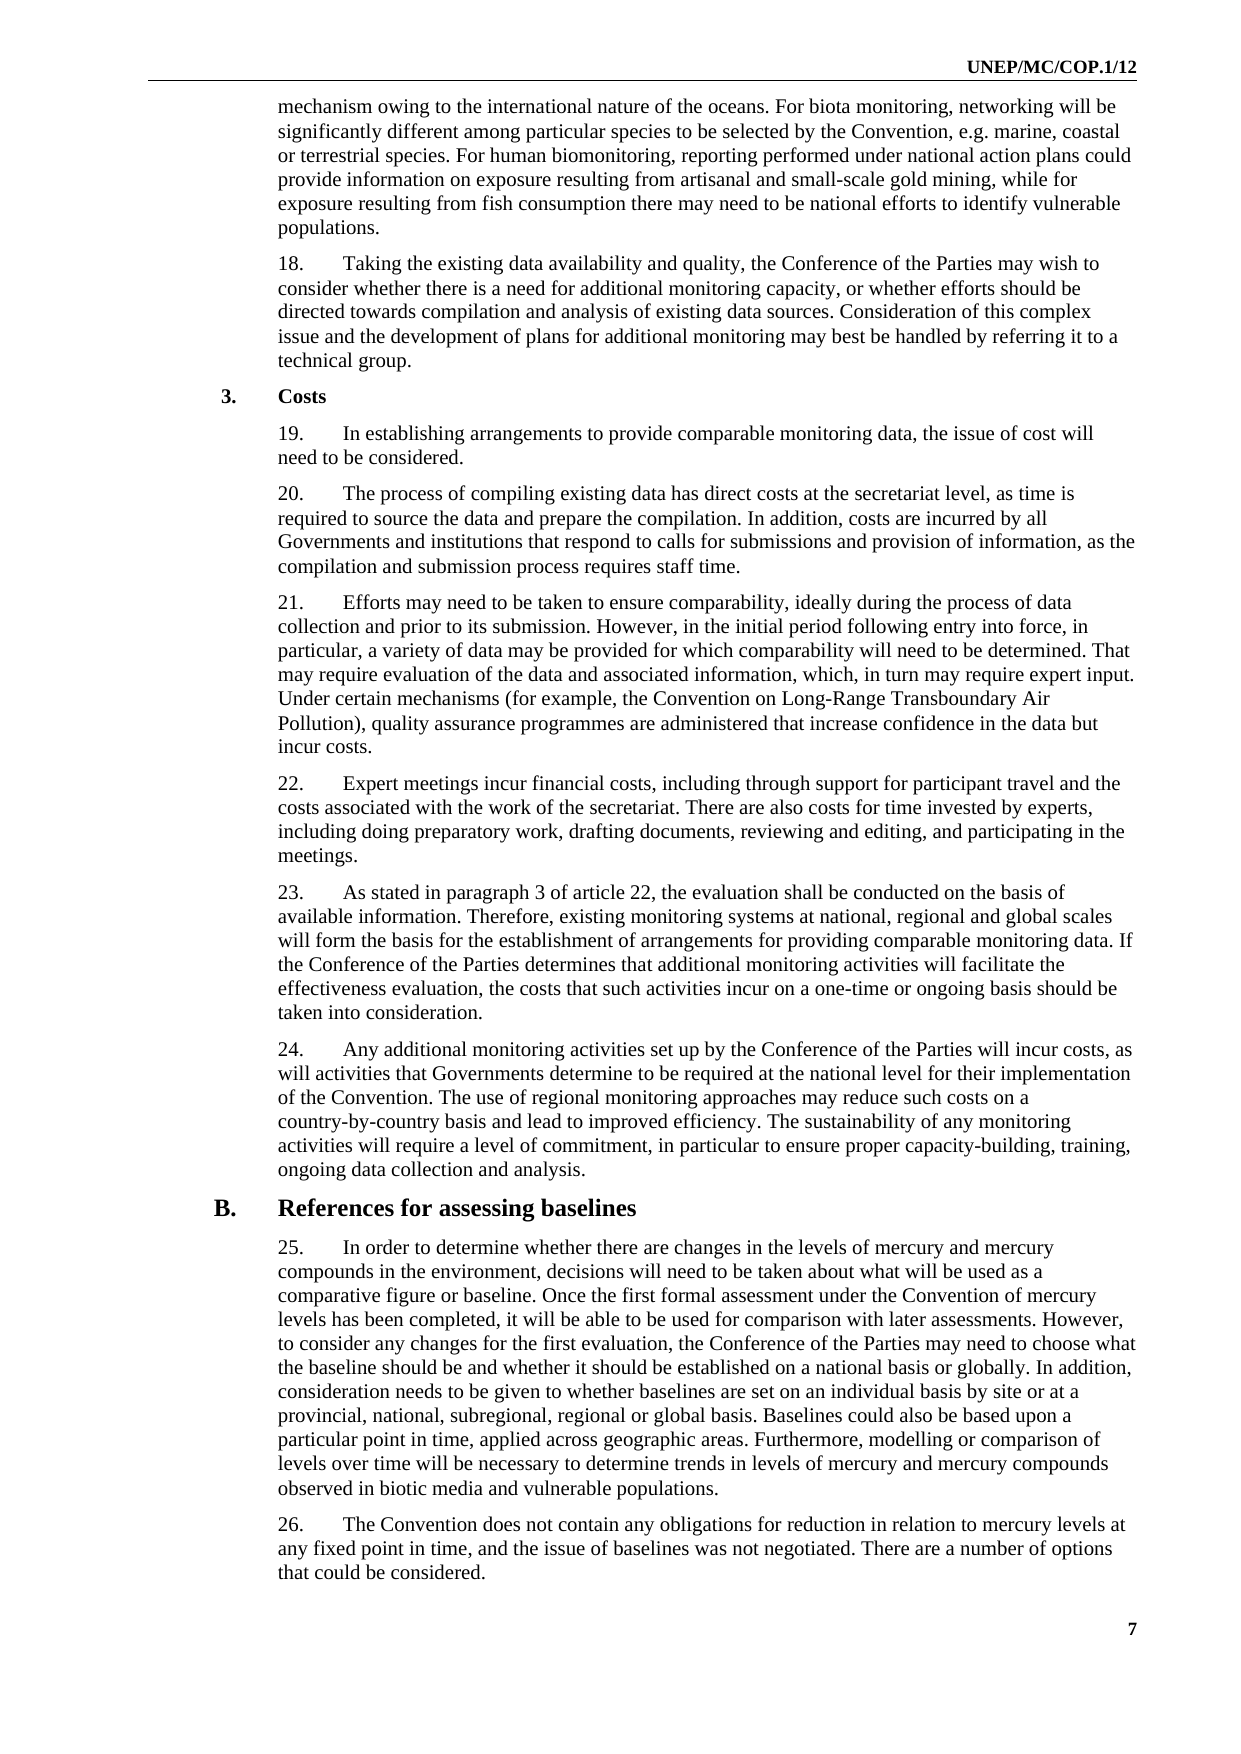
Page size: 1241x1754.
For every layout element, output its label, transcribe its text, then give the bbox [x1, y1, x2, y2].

list Efforts may need to be taken to ensure comparability, ideally during the process of data collection and prior to its submission. However, in the initial period following entry into force, in particular, a variety of data may be provided for which comparability will need to be determined. That may require evaluation of the data and associated information, which, in turn may require expert input. Under certain mechanisms (for example, the Convention on Long-Range Transboundary Air Pollution), quality assurance programmes are administered that increase confidence in the data but incur costs. [278, 590, 1137, 758]
list Any additional monitoring activities set up by the Conference of the Parties will incur costs, as will activities that Governments determine to be required at the national level for their implementation of the Convention. The use of regional monitoring approaches may reduce such costs on a country-by-country basis and lead to improved efficiency. The sustainability of any monitoring activities will require a level of commitment, in particular to ensure proper capacity-building, training, ongoing data collection and analysis. [278, 1037, 1137, 1181]
list The process of compiling existing data has direct costs at the secretariat level, as time is required to source the data and prepare the compilation. In addition, costs are incurred by all Governments and institutions that respond to calls for submissions and provision of information, as the compilation and submission process requires staff time. [278, 481, 1137, 578]
list Taking the existing data availability and quality, the Conference of the Parties may wish to consider whether there is a need for additional monitoring capacity, or whether efforts should be directed towards compilation and analysis of existing data sources. Consideration of this complex issue and the development of plans for additional monitoring may best be handled by referring it to a technical group. [278, 251, 1137, 372]
list In order to determine whether there are changes in the levels of mercury and mercury compounds in the environment, decisions will need to be taken about what will be used as a comparative figure or baseline. Once the first formal assessment under the Convention of mercury levels has been completed, it will be able to be used for comparison with later assessments. However, to consider any changes for the first evaluation, the Conference of the Parties may need to choose what the baseline should be and whether it should be established on a national basis or globally. In addition, consideration needs to be given to whether baselines are set on an individual basis by site or at a provincial, national, subregional, regional or global basis. Baselines could also be based upon a particular point in time, applied across geographic areas. Furthermore, modelling or comparison of levels over time will be necessary to determine trends in levels of mercury and mercury compounds observed in biotic media and vulnerable populations. [278, 1235, 1137, 1499]
list The Convention does not contain any obligations for reduction in relation to mercury levels at any fixed point in time, and the issue of baselines was not negotiated. There are a number of options that could be considered. [278, 1512, 1137, 1584]
list As stated in paragraph 3 of article 22, the evaluation shall be conducted on the basis of available information. Therefore, existing monitoring systems at national, regional and global scales will form the basis for the establishment of arrangements for providing comparable monitoring data. If the Conference of the Parties determines that additional monitoring activities will facilitate the effectiveness evaluation, the costs that such activities incur on a one-time or ongoing basis should be taken into consideration. [278, 880, 1137, 1024]
list In establishing arrangements to provide comparable monitoring data, the issue of cost will need to be considered. [278, 421, 1137, 469]
text 3. Costs [148, 384, 1107, 408]
text B. References for assessing baselines [148, 1193, 1107, 1222]
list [278, 94, 1137, 239]
list Expert meetings incur financial costs, including through support for participant travel and the costs associated with the work of the secretariat. There are also costs for time invested by experts, including doing preparatory work, drafting documents, reviewing and editing, and participating in the meetings. [278, 771, 1137, 867]
